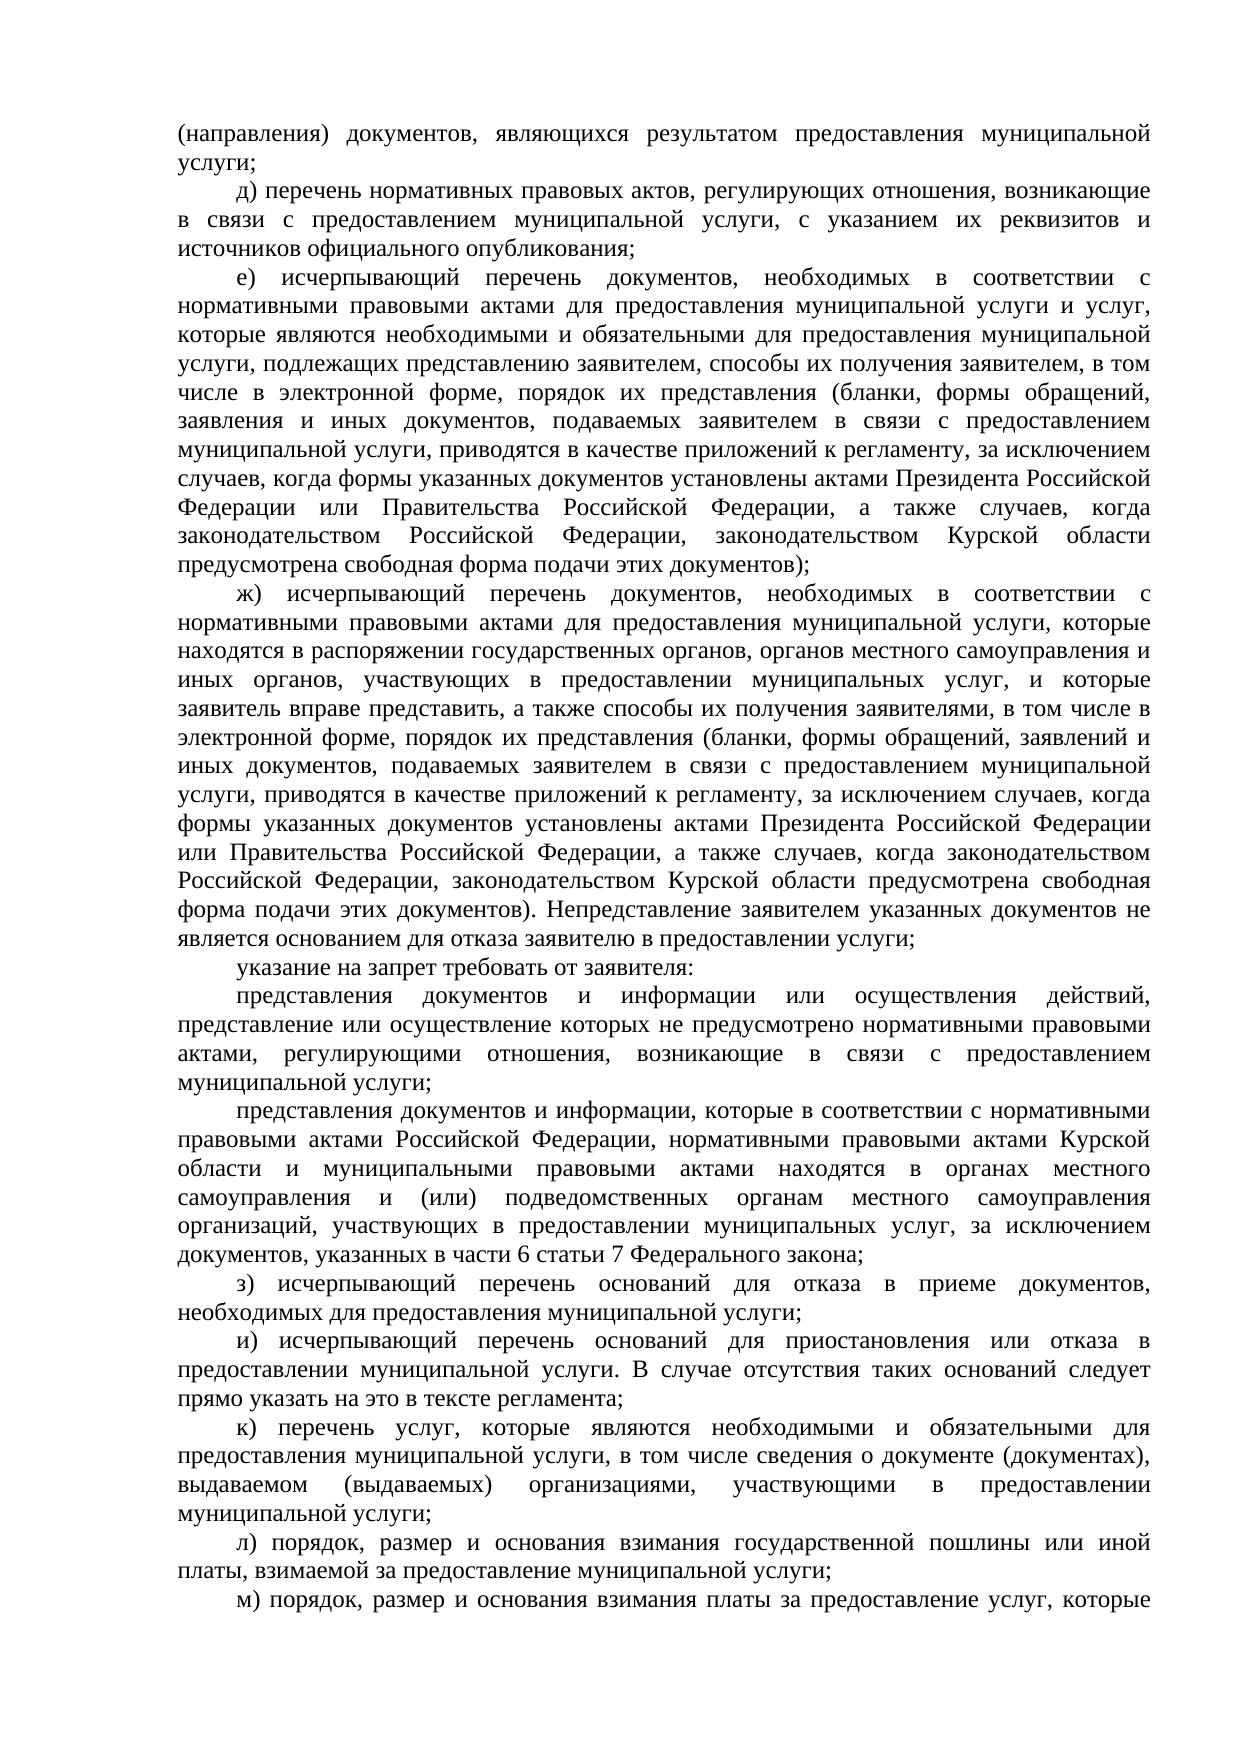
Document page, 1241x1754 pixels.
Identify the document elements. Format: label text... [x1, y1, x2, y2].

text л) порядок, размер и основания взимания государственной пошлины или иной платы, взимаемой за предоставление муниципальной услуги; [177, 1527, 1152, 1584]
text д) перечень нормативных правовых актов, регулирующих отношения, возникающие в связи с предоставлением муниципальной услуги, с указанием их реквизитов и источников официального опубликования; [177, 176, 1152, 262]
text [177, 118, 1152, 176]
text е) исчерпывающий перечень документов, необходимых в соответствии с нормативными правовыми актами для предоставления муниципальной услуги и услуг, которые являются необходимыми и обязательными для предоставления муниципальной услуги, подлежащих представлению заявителем, способы их получения заявителем, в том числе в электронной форме, порядок их представления (бланки, формы обращений, заявления и иных документов, подаваемых заявителем в связи с предоставлением муниципальной услуги, приводятся в качестве приложений к регламенту, за исключением случаев, когда формы указанных документов установлены актами Президента Российской Федерации или Правительства Российской Федерации, а также случаев, когда законодательством Российской Федерации, законодательством Курской области предусмотрена свободная форма подачи этих документов); [177, 262, 1152, 578]
text з) исчерпывающий перечень оснований для отказа в приеме документов, необходимых для предоставления муниципальной услуги; [177, 1268, 1152, 1326]
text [177, 1584, 1152, 1613]
text представления документов и информации или осуществления действий, представление или осуществление которых не предусмотрено нормативными правовыми актами, регулирующими отношения, возникающие в связи с предоставлением муниципальной услуги; [177, 981, 1152, 1096]
text представления документов и информации, которые в соответствии с нормативными правовыми актами Российской Федерации, нормативными правовыми актами Курской области и муниципальными правовыми актами находятся в органах местного самоуправления и (или) подведомственных органам местного самоуправления организаций, участвующих в предоставлении муниципальных услуг, за исключением документов, указанных в части 6 статьи 7 Федерального закона; [177, 1096, 1152, 1268]
text и) исчерпывающий перечень оснований для приостановления или отказа в предоставлении муниципальной услуги. В случае отсутствия таких оснований следует прямо указать на это в тексте регламента; [177, 1326, 1152, 1412]
text к) перечень услуг, которые являются необходимыми и обязательными для предоставления муниципальной услуги, в том числе сведения о документе (документах), выдаваемом (выдаваемых) организациями, участвующими в предоставлении муниципальной услуги; [177, 1412, 1152, 1527]
text указание на запрет требовать от заявителя: [177, 952, 1152, 981]
text ж) исчерпывающий перечень документов, необходимых в соответствии с нормативными правовыми актами для предоставления муниципальной услуги, которые находятся в распоряжении государственных органов, органов местного самоуправления и иных органов, участвующих в предоставлении муниципальных услуг, и которые заявитель вправе представить, а также способы их получения заявителями, в том числе в электронной форме, порядок их представления (бланки, формы обращений, заявлений и иных документов, подаваемых заявителем в связи с предоставлением муниципальной услуги, приводятся в качестве приложений к регламенту, за исключением случаев, когда формы указанных документов установлены актами Президента Российской Федерации или Правительства Российской Федерации, а также случаев, когда законодательством Российской Федерации, законодательством Курской области предусмотрена свободная форма подачи этих документов). Непредставление заявителем указанных документов не является основанием для отказа заявителю в предоставлении услуги; [177, 578, 1152, 952]
